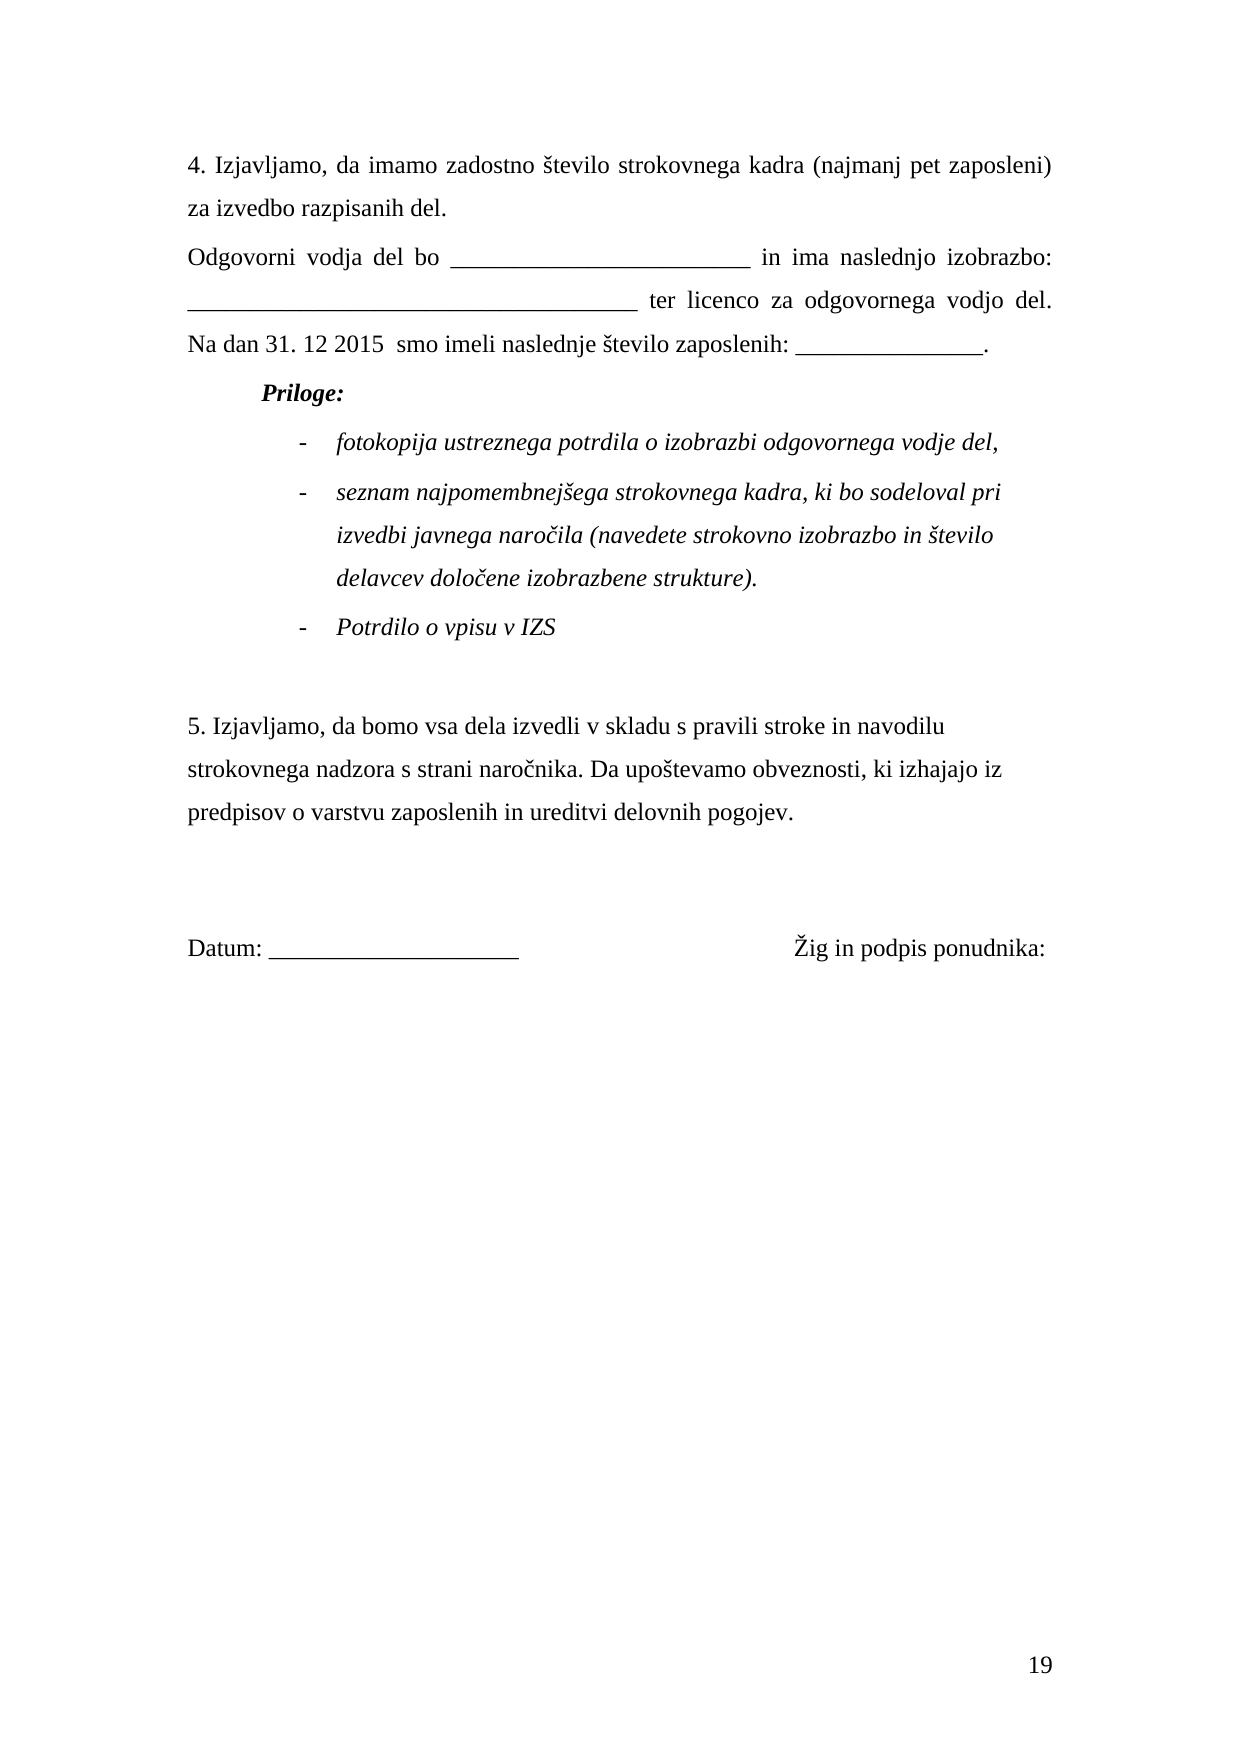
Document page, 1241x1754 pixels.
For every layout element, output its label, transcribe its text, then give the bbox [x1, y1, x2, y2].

list Potrdilo o vpisu v IZS [299, 612, 1053, 641]
text Odgovorni vodja del bo ________________________ in ima naslednjo izobrazbo: ____________________________________ ter licenco za odgovornega vodjo del. Na dan 31. 12 2015 smo imeli naslednje število zaposlenih: _______________. [187, 242, 1053, 357]
list fotokopija ustreznega potrdila o izobrazbi odgovornega vodje del, [299, 427, 1053, 456]
text Priloge: [261, 378, 1053, 407]
text Datum: ____________________ Žig in podpis ponudnika: [187, 933, 1053, 962]
list seznam najpomembnejšega strokovnega kadra, ki bo sodeloval pri izvedbi javnega naročila (navedete strokovno izobrazbo in število delavcev določene izobrazbene strukture). [299, 477, 1053, 592]
text 4. Izjavljamo, da imamo zadostno število strokovnega kadra (najmanj pet zaposleni) za izvedbo razpisanih del. [187, 150, 1053, 222]
text 5. Izjavljamo, da bomo vsa dela izvedli v skladu s pravili stroke in navodilu strokovnega nadzora s strani naročnika. Da upoštevamo obveznosti, ki izhajajo iz predpisov o varstvu zaposlenih in ureditvi delovnih pogojev. [187, 711, 1053, 826]
